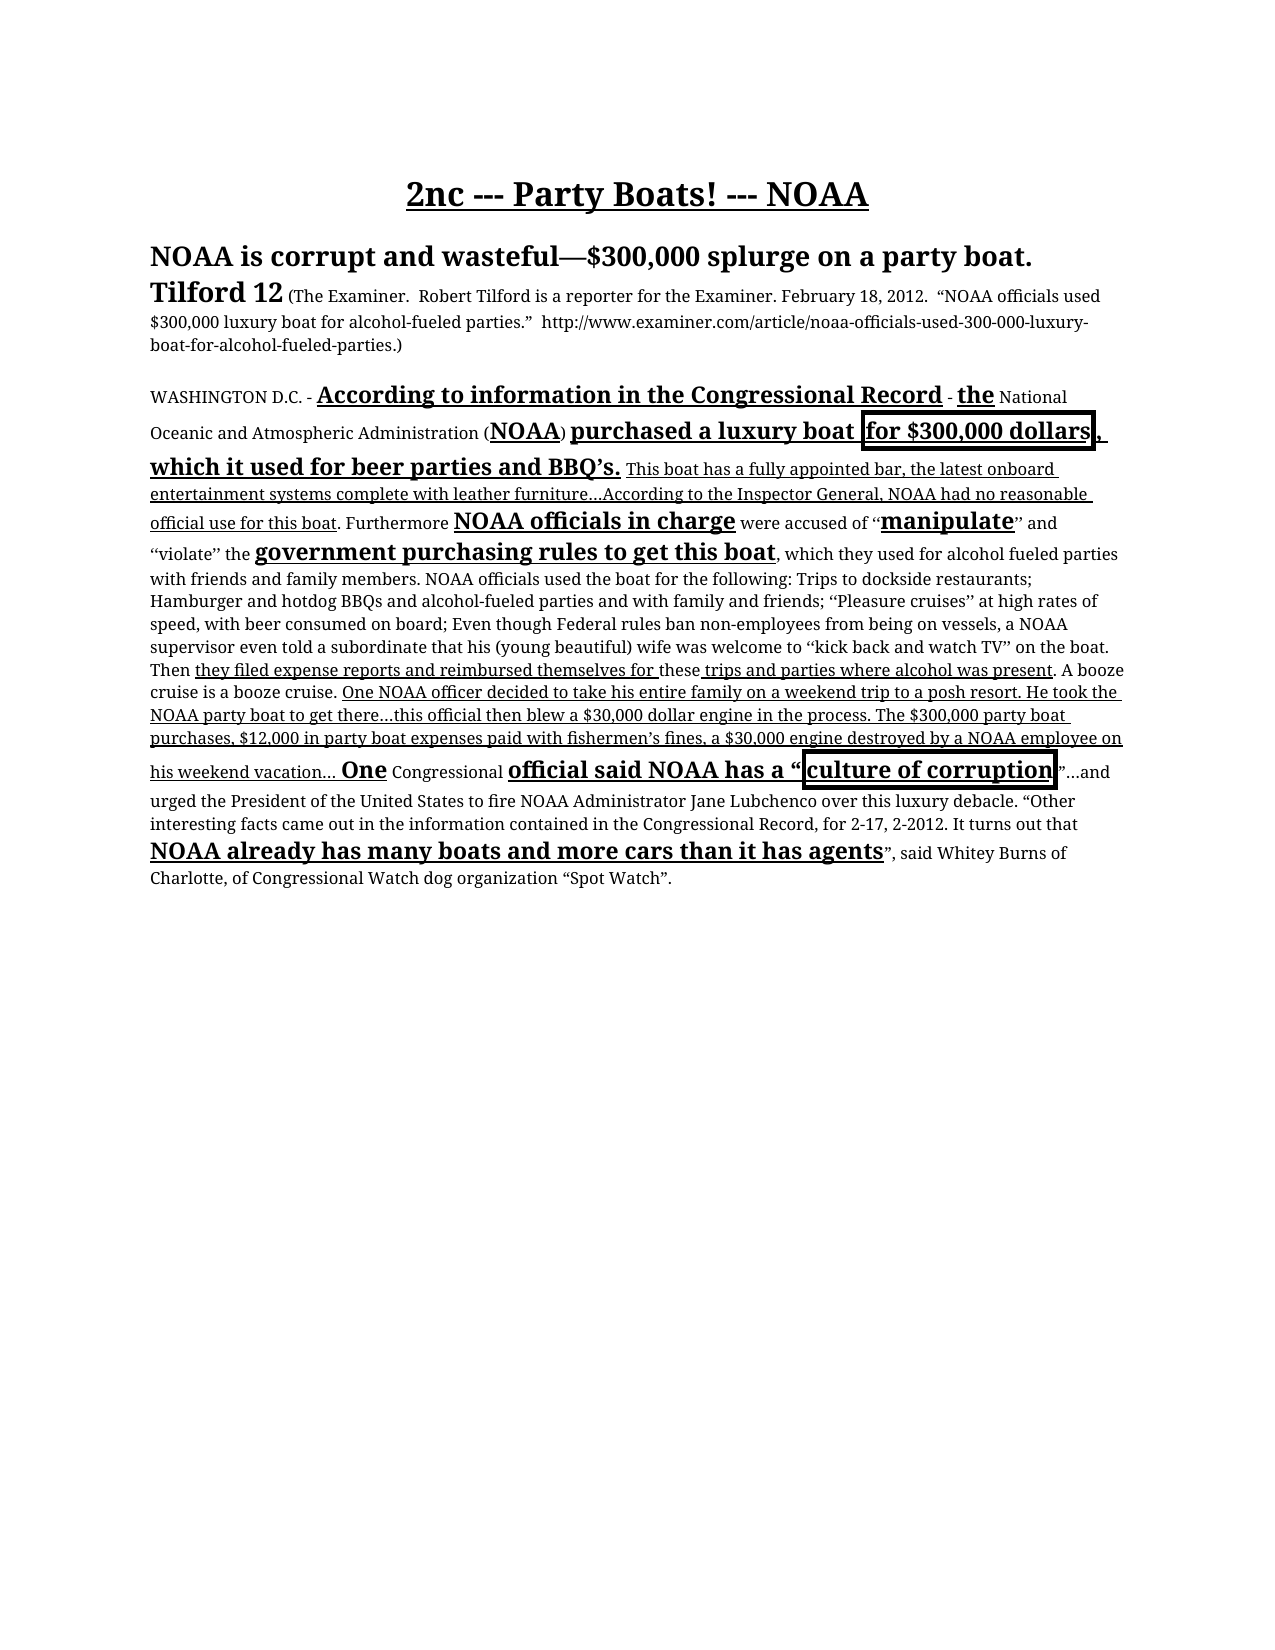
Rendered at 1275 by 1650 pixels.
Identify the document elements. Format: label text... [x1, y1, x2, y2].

text NOAA is corrupt and wasteful—$300,000 splurge on a party boat. [150, 237, 1125, 274]
subtitle 2nc --- Party Boats! --- NOAA [150, 171, 1125, 216]
text Tilford 12 (The Examiner. Robert Tilford is a reporter for the Examiner. February 18, 2012. “NOAA officials used $300,000 luxury boat for alcohol-fueled parties.” http://www.examiner.com/article/noaa-officials-used-300-000-luxury-boat-for-alcohol-fueled-parties.) [150, 274, 1125, 356]
text WASHINGTON D.C. - According to information in the Congressional Record - the National Oceanic and Atmospheric Administration (NOAA) purchased a luxury boat for $300,000 dollars, which it used for beer parties and BBQ’s. This boat has a fully appointed bar, the latest onboard entertainment systems complete with leather furniture…According to the Inspector General, NOAA had no reasonable official use for this boat. Furthermore NOAA officials in charge were accused of ‘‘manipulate’’ and ‘‘violate’’ the government purchasing rules to get this boat, which they used for alcohol fueled parties with friends and family members. NOAA officials used the boat for the following: Trips to dockside restaurants; Hamburger and hotdog BBQs and alcohol-fueled parties and with family and friends; ‘‘Pleasure cruises’’ at high rates of speed, with beer consumed on board; Even though Federal rules ban non-employees from being on vessels, a NOAA supervisor even told a subordinate that his (young beautiful) wife was welcome to ‘‘kick back and watch TV’’ on the boat. Then they filed expense reports and reimbursed themselves for these trips and parties where alcohol was present. A booze cruise is a booze cruise. One NOAA officer decided to take his entire family on a weekend trip to a posh resort. He took the NOAA party boat to get there…this official then blew a $30,000 dollar engine in the process. The $300,000 party boat purchases, $12,000 in party boat expenses paid with fishermen’s fines, a $30,000 engine destroyed by a NOAA employee on his weekend vacation… One Congressional official said NOAA has a “culture of corruption”…and urged the President of the United States to fire NOAA Administrator Jane Lubchenco over this luxury debacle. “Other interesting facts came out in the information contained in the Congressional Record, for 2-17, 2-2012. It turns out that NOAA already has many boats and more cars than it has agents”, said Whitey Burns of Charlotte, of Congressional Watch dog organization “Spot Watch”. [150, 379, 1125, 889]
